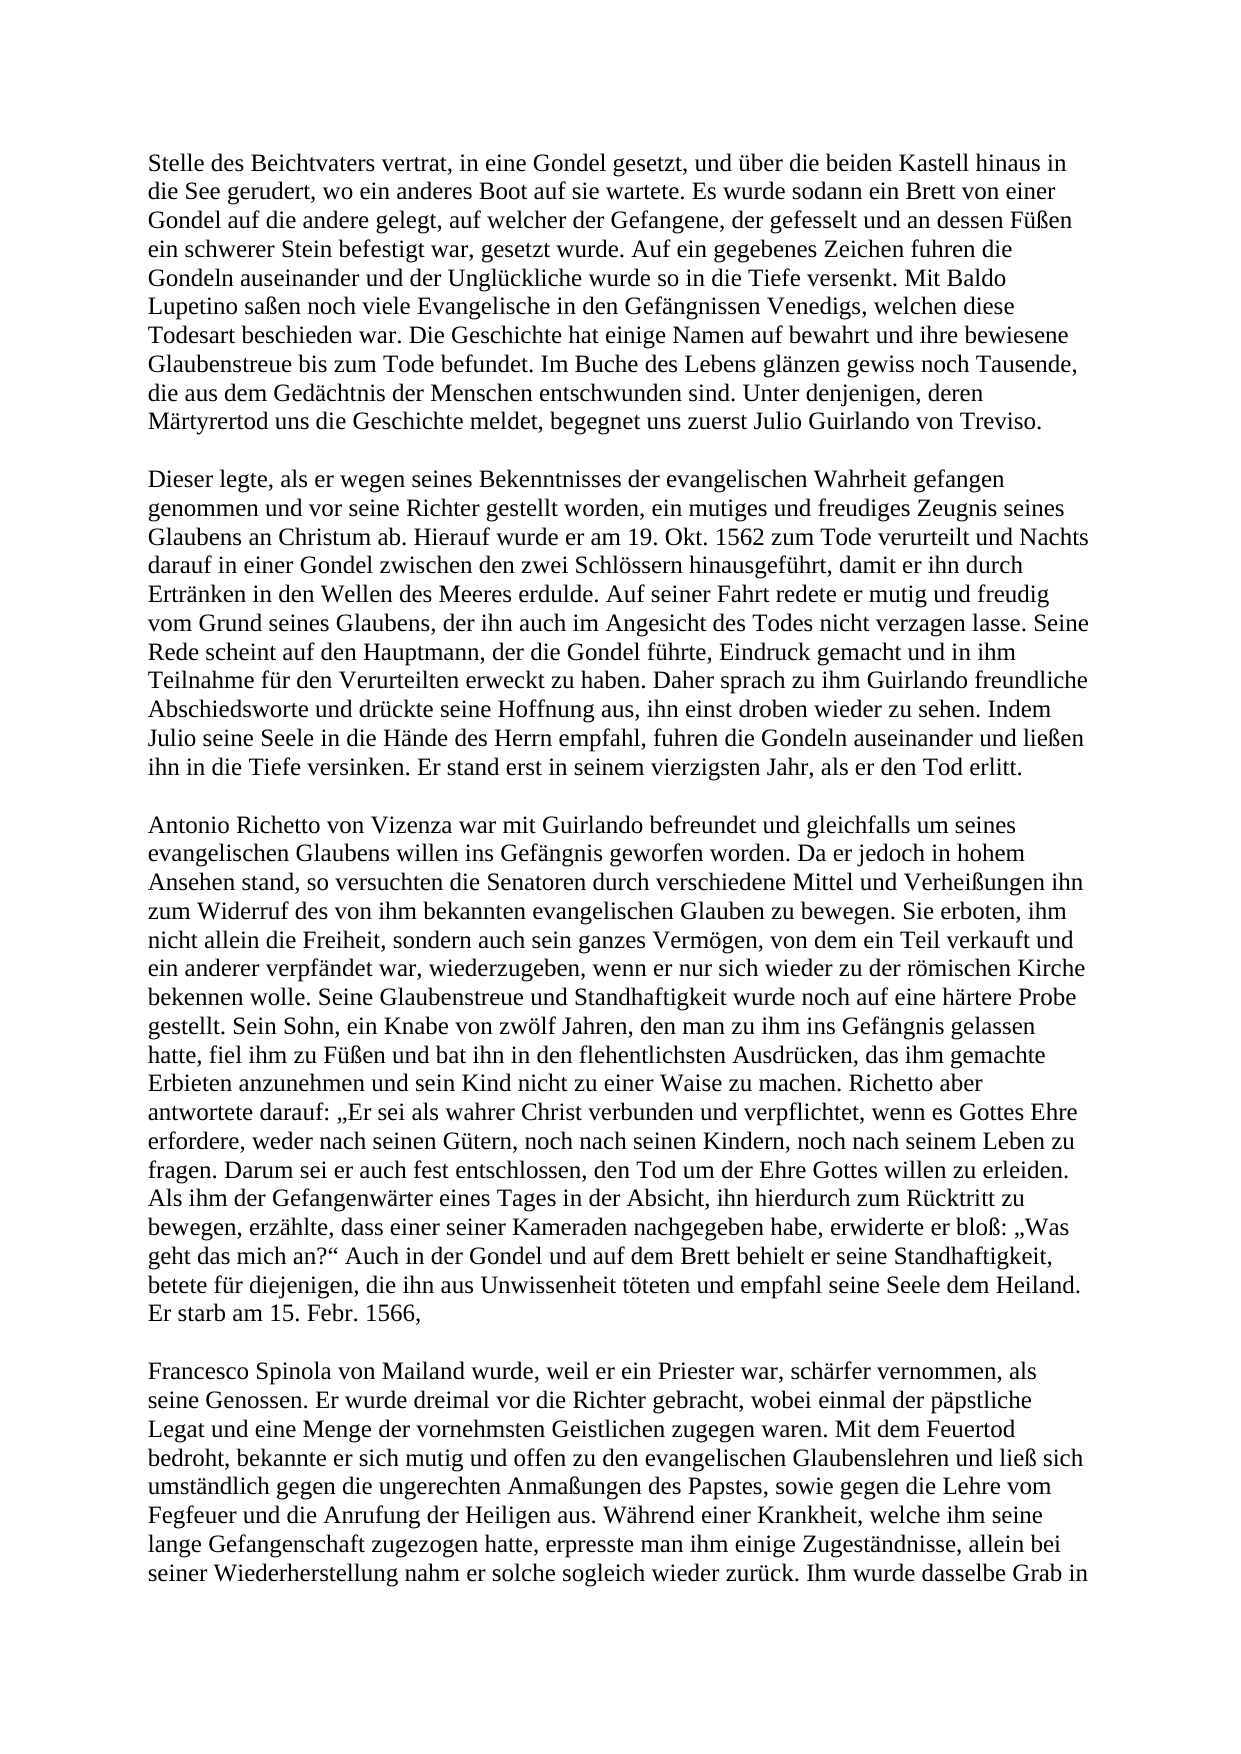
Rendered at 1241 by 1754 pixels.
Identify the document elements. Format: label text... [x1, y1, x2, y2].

text Antonio Richetto von Vizenza war mit Guirlando befreundet und gleichfalls um seines evangelischen Glaubens willen ins Gefängnis geworfen worden. Da er jedoch in hohem Ansehen stand, so versuchten die Senatoren durch verschiedene Mittel und Verheißungen ihn zum Widerruf des von ihm bekannten evangelischen Glauben zu bewegen. Sie erboten, ihm nicht allein die Freiheit, sondern auch sein ganzes Vermögen, von dem ein Teil verkauft und ein anderer verpfändet war, wiederzugeben, wenn er nur sich wieder zu der römischen Kirche bekennen wolle. Seine Glaubenstreue und Standhaftigkeit wurde noch auf eine härtere Probe gestellt. Sein Sohn, ein Knabe von zwölf Jahren, den man zu ihm ins Gefängnis gelassen hatte, fiel ihm zu Füßen und bat ihn in den flehentlichsten Ausdrücken, das ihm gemachte Erbieten anzunehmen und sein Kind nicht zu einer Waise zu machen. Richetto aber antwortete darauf: „Er sei als wahrer Christ verbunden und verpflichtet, wenn es Gottes Ehre erfordere, weder nach seinen Gütern, noch nach seinen Kindern, noch nach seinem Leben zu fragen. Darum sei er auch fest entschlossen, den Tod um der Ehre Gottes willen zu erleiden. Als ihm der Gefangenwärter eines Tages in der Absicht, ihn hierdurch zum Rücktritt zu bewegen, erzählte, dass einer seiner Kameraden nachgegeben habe, erwiderte er bloß: „Was geht das mich an?“ Auch in der Gondel und auf dem Brett behielt er seine Standhaftigkeit, betete für diejenigen, die ihn aus Unwissenheit töteten und empfahl seine Seele dem Heiland. Er starb am 15. Febr. 1566, [148, 810, 1093, 1327]
text Dieser legte, als er wegen seines Bekenntnisses der evangelischen Wahrheit gefangen genommen und vor seine Richter gestellt worden, ein mutiges und freudiges Zeugnis seines Glaubens an Christum ab. Hierauf wurde er am 19. Okt. 1562 zum Tode verurteilt und Nachts darauf in einer Gondel zwischen den zwei Schlössern hinausgeführt, damit er ihn durch Ertränken in den Wellen des Meeres erdulde. Auf seiner Fahrt redete er mutig und freudig vom Grund seines Glaubens, der ihn auch im Angesicht des Todes nicht verzagen lasse. Seine Rede scheint auf den Hauptmann, der die Gondel führte, Eindruck gemacht und in ihm Teilnahme für den Verurteilten erweckt zu haben. Daher sprach zu ihm Guirlando freundliche Abschiedsworte und drückte seine Hoffnung aus, ihn einst droben wieder zu sehen. Indem Julio seine Seele in die Hände des Herrn empfahl, fuhren die Gondeln auseinander und ließen ihn in die Tiefe versinken. Er stand erst in seinem vierzigsten Jahr, als er den Tod erlitt. [148, 464, 1093, 781]
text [148, 148, 1093, 435]
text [148, 1356, 1093, 1586]
